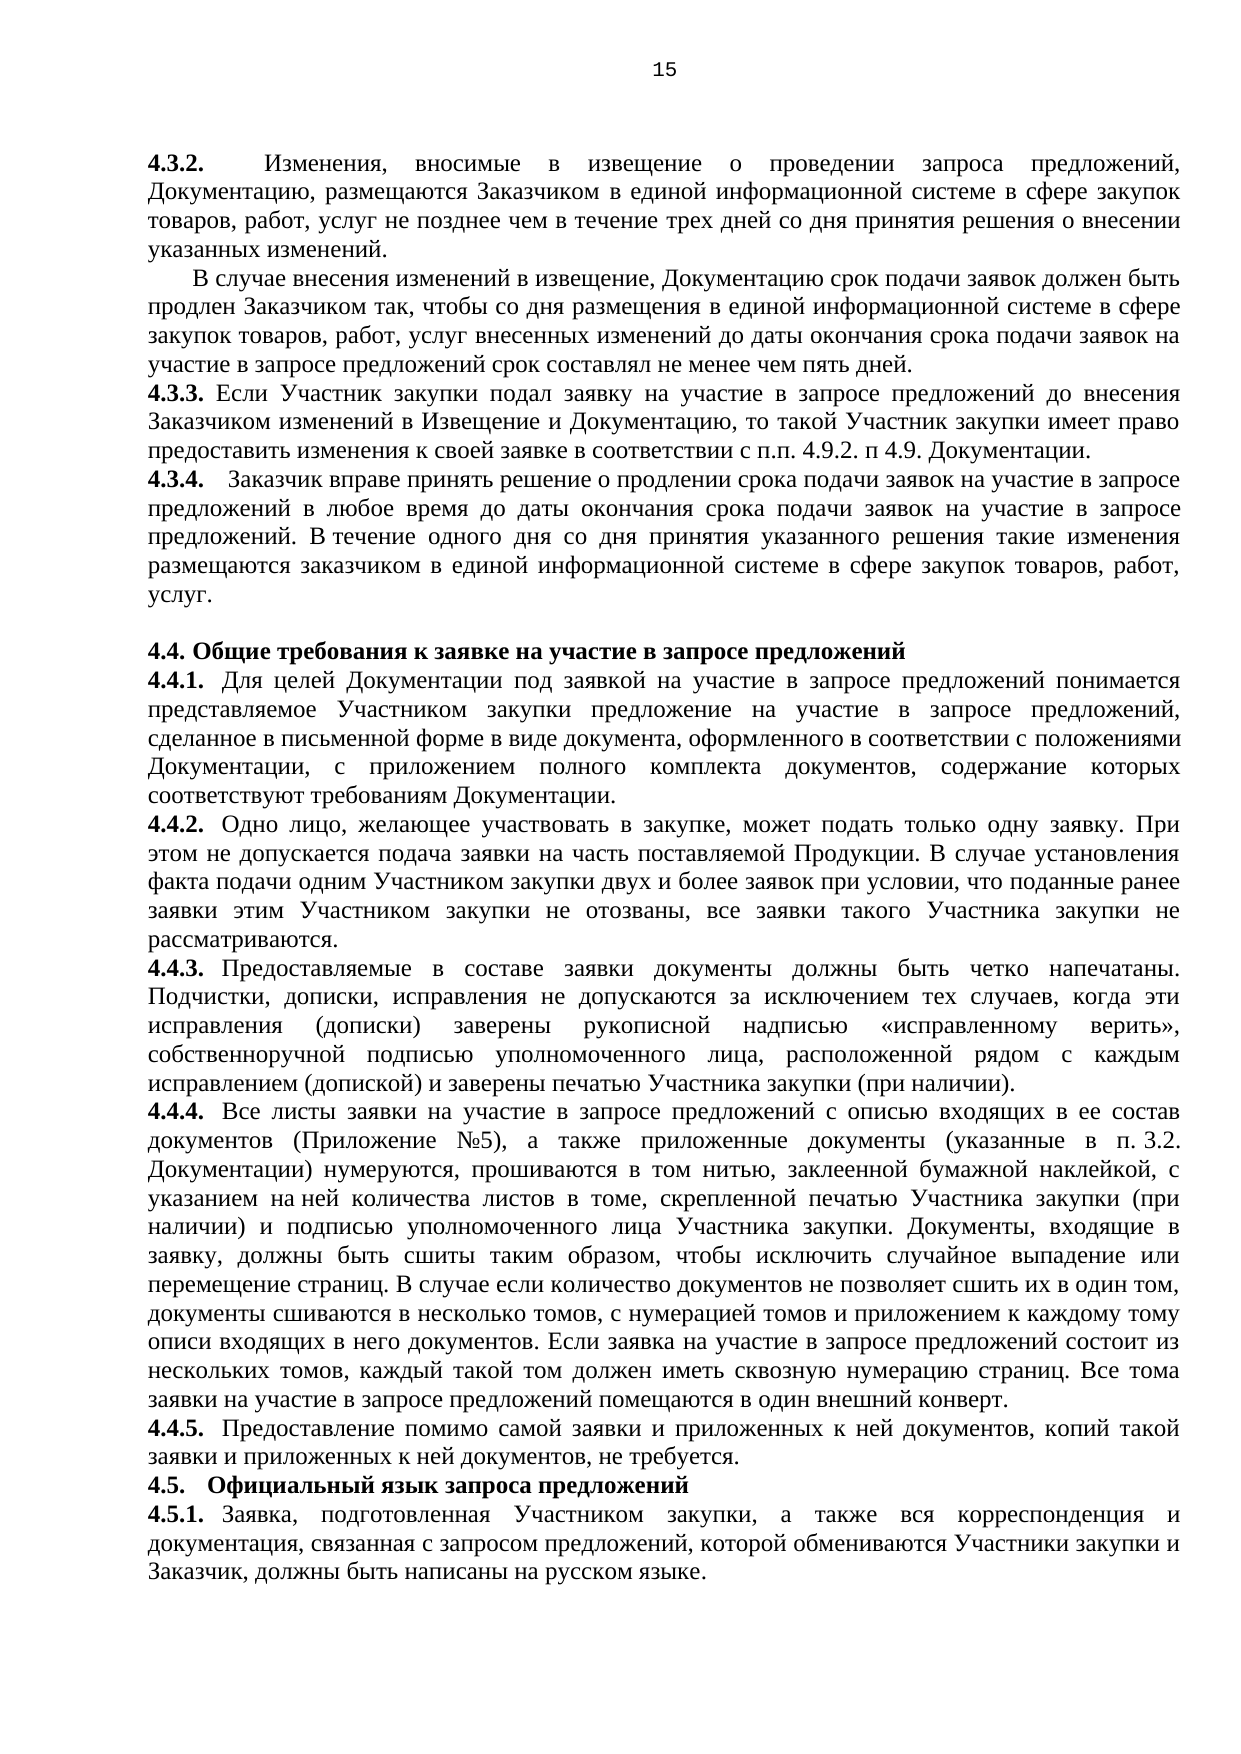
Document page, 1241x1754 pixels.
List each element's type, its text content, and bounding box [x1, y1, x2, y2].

list Заявка, подготовленная Участником закупки, а также вся корреспонденция и документация, связанная с запросом предложений, которой обмениваются Участники закупки и Заказчик, должны быть написаны на русском языке. [148, 1499, 1181, 1585]
list Изменения, вносимые в извещение о проведении запроса предложений, Документацию, размещаются Заказчиком в единой информационной системе в сфере закупок товаров, работ, услуг не позднее чем в течение трех дней со дня принятия решения о внесении указанных изменений. [148, 148, 1181, 263]
list Все листы заявки на участие в запросе предложений с описью входящих в ее состав документов (Приложение №5), а также приложенные документы (указанные в п. 3.2. Документации) нумеруются, прошиваются в том нитью, заклеенной бумажной наклейкой, с указанием на ней количества листов в томе, скрепленной печатью Участника закупки (при наличии) и подписью уполномоченного лица Участника закупки. Документы, входящие в заявку, должны быть сшиты таким образом, чтобы исключить случайное выпадение или перемещение страниц. В случае если количество документов не позволяет сшить их в один том, документы сшиваются в несколько томов, с нумерацией томов и приложением к каждому тому описи входящих в него документов. Если заявка на участие в запросе предложений состоит из нескольких томов, каждый такой том должен иметь сквозную нумерацию страниц. Все тома заявки на участие в запросе предложений помещаются в один внешний конверт. [148, 1096, 1181, 1413]
list Предоставление помимо самой заявки и приложенных к ней документов, копий такой заявки и приложенных к ней документов, не требуется. [148, 1413, 1181, 1470]
text 4.3.3. Если Участник закупки подал заявку на участие в запросе предложений до внесения Заказчиком изменений в Извещение и Документацию, то такой Участник закупки имеет право предоставить изменения к своей заявке в соответствии с п.п. 4.9.2. п 4.9. Документации. [148, 378, 1181, 464]
list Общие требования к заявке на участие в запросе предложений [148, 636, 1181, 665]
text В случае внесения изменений в извещение, Документацию срок подачи заявок должен быть продлен Заказчиком так, чтобы со дня размещения в единой информационной системе в сфере закупок товаров, работ, услуг внесенных изменений до даты окончания срока подачи заявок на участие в запросе предложений срок составлял не менее чем пять дней. [148, 263, 1181, 378]
list Предоставляемые в составе заявки документы должны быть четко напечатаны. Подчистки, дописки, исправления не допускаются за исключением тех случаев, когда эти исправления (дописки) заверены рукописной надписью «исправленному верить», собственноручной подписью уполномоченного лица, расположенной рядом с каждым исправлением (допиской) и заверены печатью Участника закупки (при наличии). [148, 953, 1181, 1096]
list Заказчик вправе принять решение о продлении срока подачи заявок на участие в запросе предложений в любое время до даты окончания срока подачи заявок на участие в запросе предложений. В течение одного дня со дня принятия указанного решения такие изменения размещаются заказчиком в единой информационной системе в сфере закупок товаров, работ, услуг. [148, 464, 1181, 608]
list Для целей Документации под заявкой на участие в запросе предложений понимается представляемое Участником закупки предложение на участие в запросе предложений, сделанное в письменной форме в виде документа, оформленного в соответствии с положениями Документации, с приложением полного комплекта документов, содержание которых соответствуют требованиям Документации. [148, 665, 1181, 809]
list Одно лицо, желающее участвовать в закупке, может подать только одну заявку. При этом не допускается подача заявки на часть поставляемой Продукции. В случае установления факта подачи одним Участником закупки двух и более заявок при условии, что поданные ранее заявки этим Участником закупки не отозваны, все заявки такого Участника закупки не рассматриваются. [148, 809, 1181, 953]
list Официальный язык запроса предложений [148, 1470, 1181, 1499]
